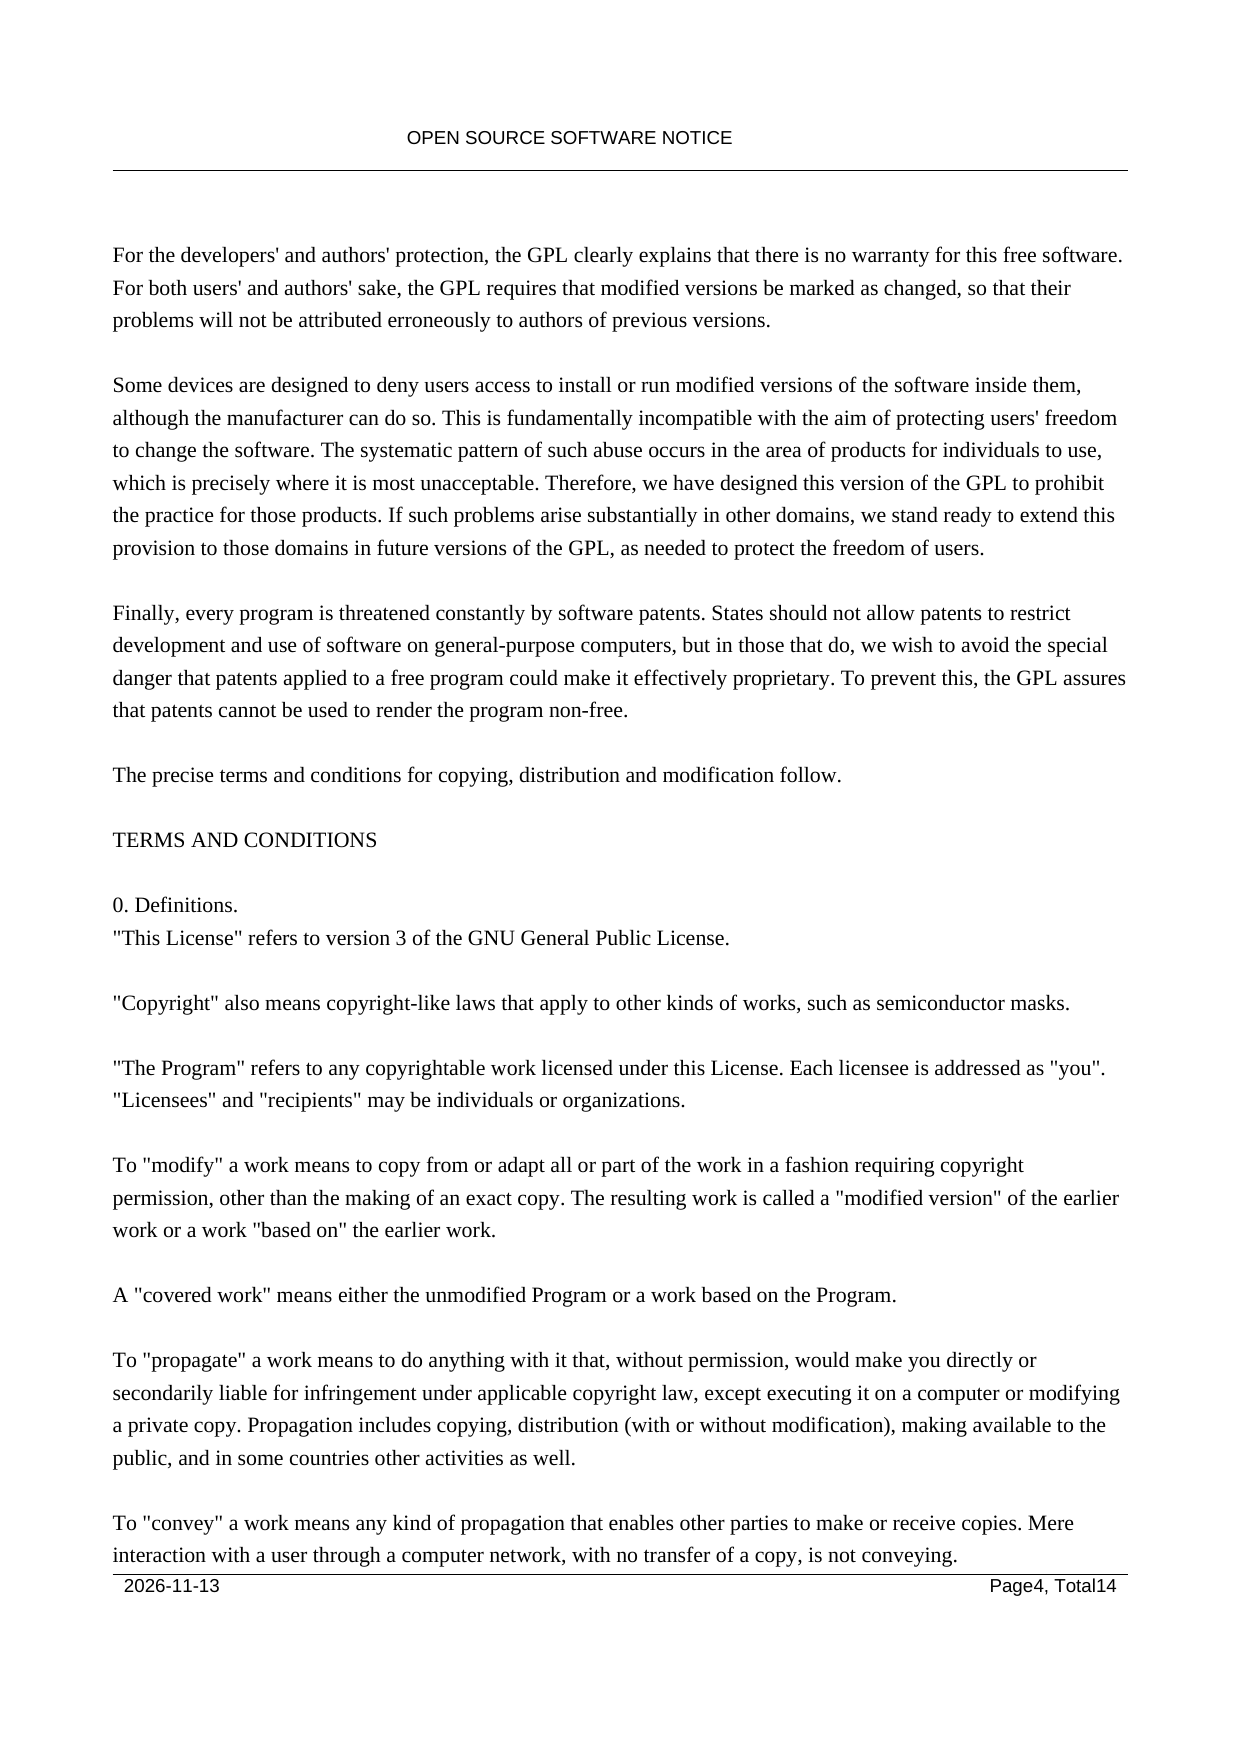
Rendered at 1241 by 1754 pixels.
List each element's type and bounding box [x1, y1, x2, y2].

text [112, 206, 1128, 1571]
